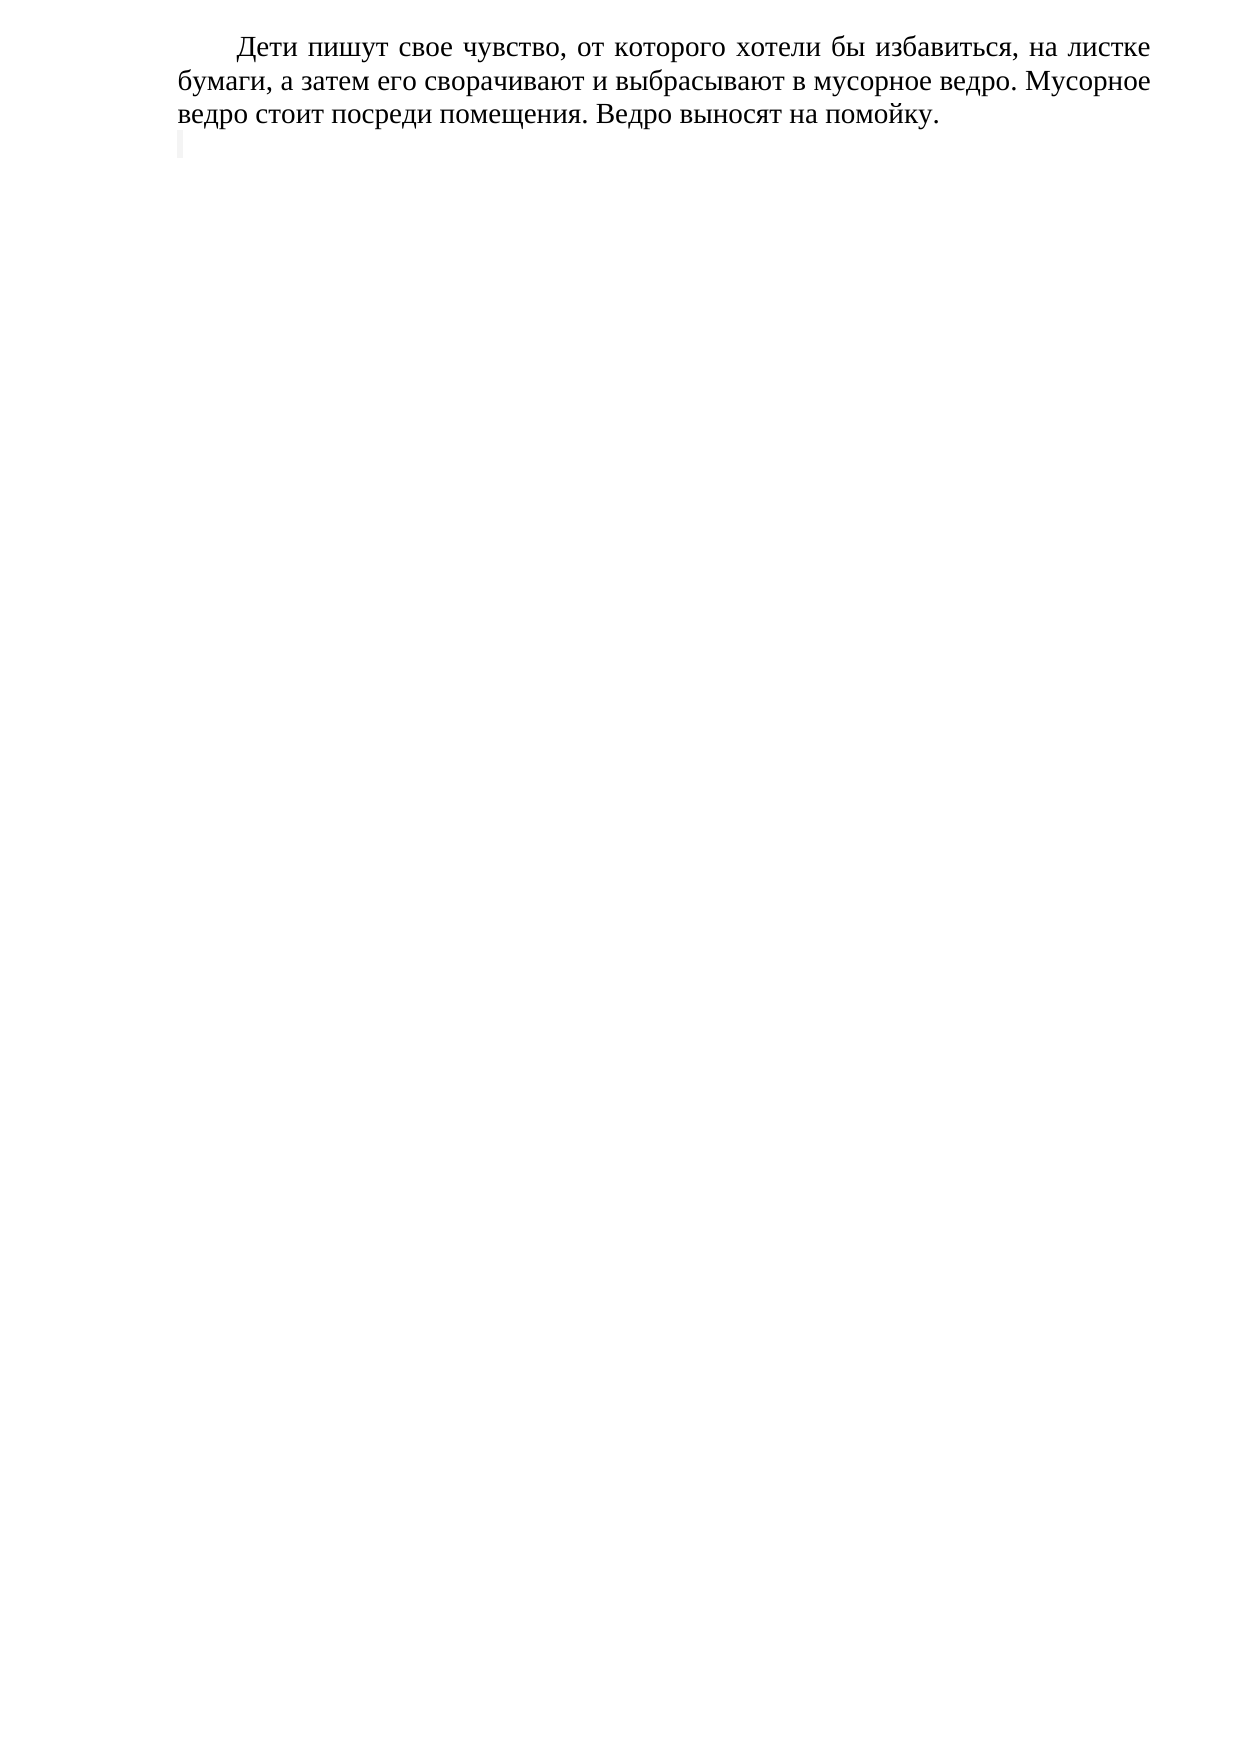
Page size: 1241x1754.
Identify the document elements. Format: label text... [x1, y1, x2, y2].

text Дети пишут свое чувство, от которого хотели бы избавиться, на листке бумаги, а затем его сворачивают и выбрасывают в мусорное ведро. Мусорное ведро стоит посреди помещения. Ведро выносят на помойку. [177, 29, 1152, 130]
